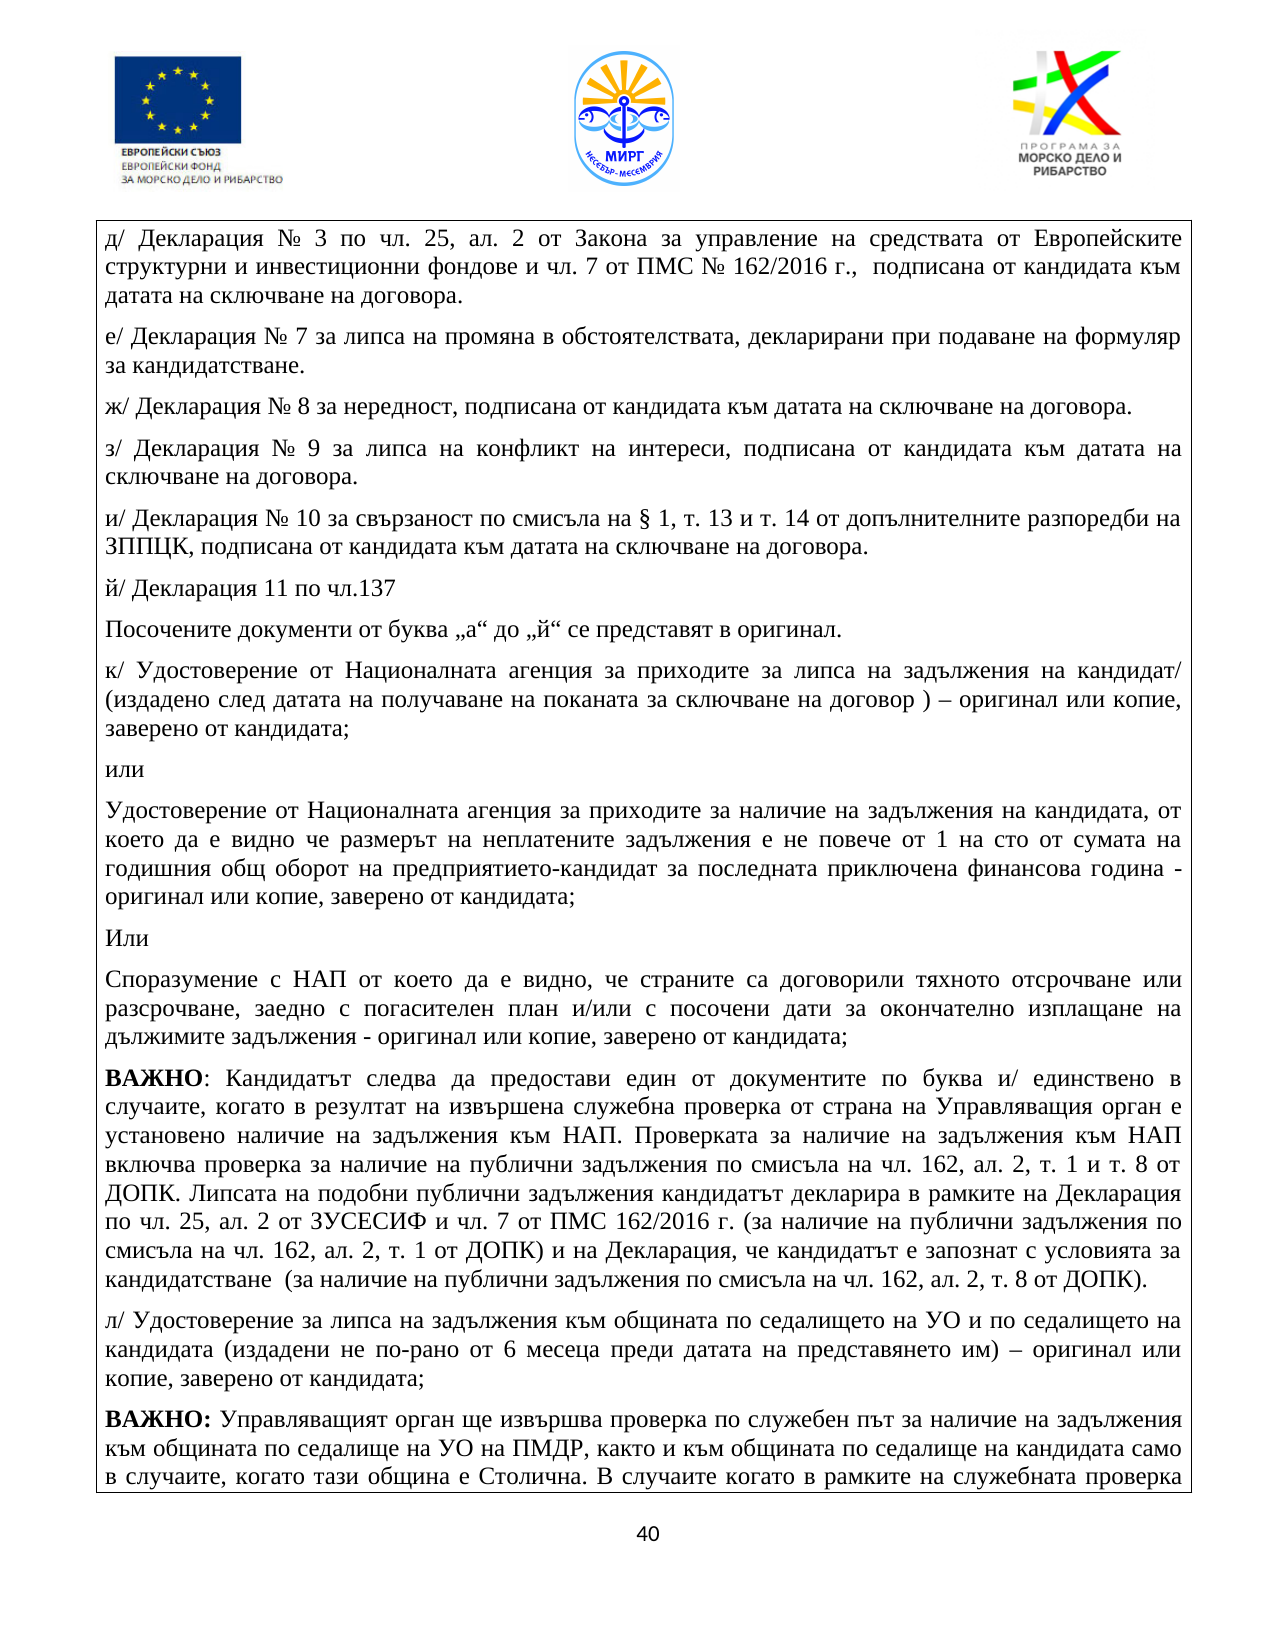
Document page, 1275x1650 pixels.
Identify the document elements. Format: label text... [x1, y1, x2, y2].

text или [97, 751, 1191, 783]
text Или [97, 919, 1191, 951]
text Споразумение с НАП от което да е видно, че страните са договорили тяхното отсрочване или разсрочване, заедно с погасителен план и/или с посочени дати за окончателно изплащане на дължимите задължения - оригинал или копие, заверено от кандидата; [97, 961, 1191, 1050]
text и/ Декларация № 10 за свързаност по смисъла на § 1, т. 13 и т. 14 от допълнителните разпоредби на ЗППЦК, подписана от кандидата към датата на сключване на договора. [97, 499, 1191, 560]
text ж/ Декларация № 8 за нередност, подписана от кандидата към датата на сключване на договора. [97, 388, 1191, 420]
text з/ Декларация № 9 за липса на конфликт на интереси, подписана от кандидата към датата на сключване на договора. [97, 429, 1191, 490]
text Посочените документи от буква „а“ до „й“ се представят в оригинал. [97, 611, 1191, 643]
text д/ Декларация № 3 по чл. 25, ал. 2 от Закона за управление на средствата от Европейските структурни и инвестиционни фондове и чл. 7 от ПМС № 162/2016 г., подписана от кандидата към датата на сключване на договора. [97, 221, 1191, 309]
text л/ Удостоверение за липса на задължения към общината по седалището на УО и по седалището на кандидата (издадени не по-рано от 6 месеца преди датата на представянето им) – оригинал или копие, заверено от кандидата; [97, 1302, 1191, 1391]
text Удостоверение от Националната агенция за приходите за наличие на задължения на кандидата, от което да е видно че размерът на неплатените задължения е не повече от 1 на сто от сумата на годишния общ оборот на предприятието-кандидат за последната приключена финансова година - оригинал или копие, заверено от кандидата; [97, 792, 1191, 910]
text ВАЖНО: Кандидатът следва да предостави един от документите по буква и/ единствено в случаите, когато в резултат на извършена служебна проверка от страна на Управляващия орган е установено наличие на задължения към НАП. Проверката за наличие на задължения към НАП включва проверка за наличие на публични задължения по смисъла на чл. 162, ал. 2, т. 1 и т. 8 от ДОПК. Липсата на подобни публични задължения кандидатът декларира в рамките на Декларация по чл. 25, ал. 2 от ЗУСЕСИФ и чл. 7 от ПМС 162/2016 г. (за наличие на публични задължения по смисъла на чл. 162, ал. 2, т. 1 от ДОПК) и на Декларация, че кандидатът е запознат с условията за кандидатстване (за наличие на публични задължения по смисъла на чл. 162, ал. 2, т. 8 от ДОПК). [97, 1059, 1191, 1293]
text е/ Декларация № 7 за липса на промяна в обстоятелствата, декларирани при подаване на формуляр за кандидатстване. [97, 318, 1191, 379]
picture [567, 45, 681, 192]
text к/ Удостоверение от Националната агенция за приходите за липса на задължения на кандидат/ (издадено след датата на получаване на поканата за сключване на договор ) – оригинал или копие, заверено от кандидата; [97, 652, 1191, 741]
picture [105, 51, 284, 192]
text й/ Декларация 11 по чл.137 [97, 569, 1191, 601]
picture [975, 29, 1155, 192]
